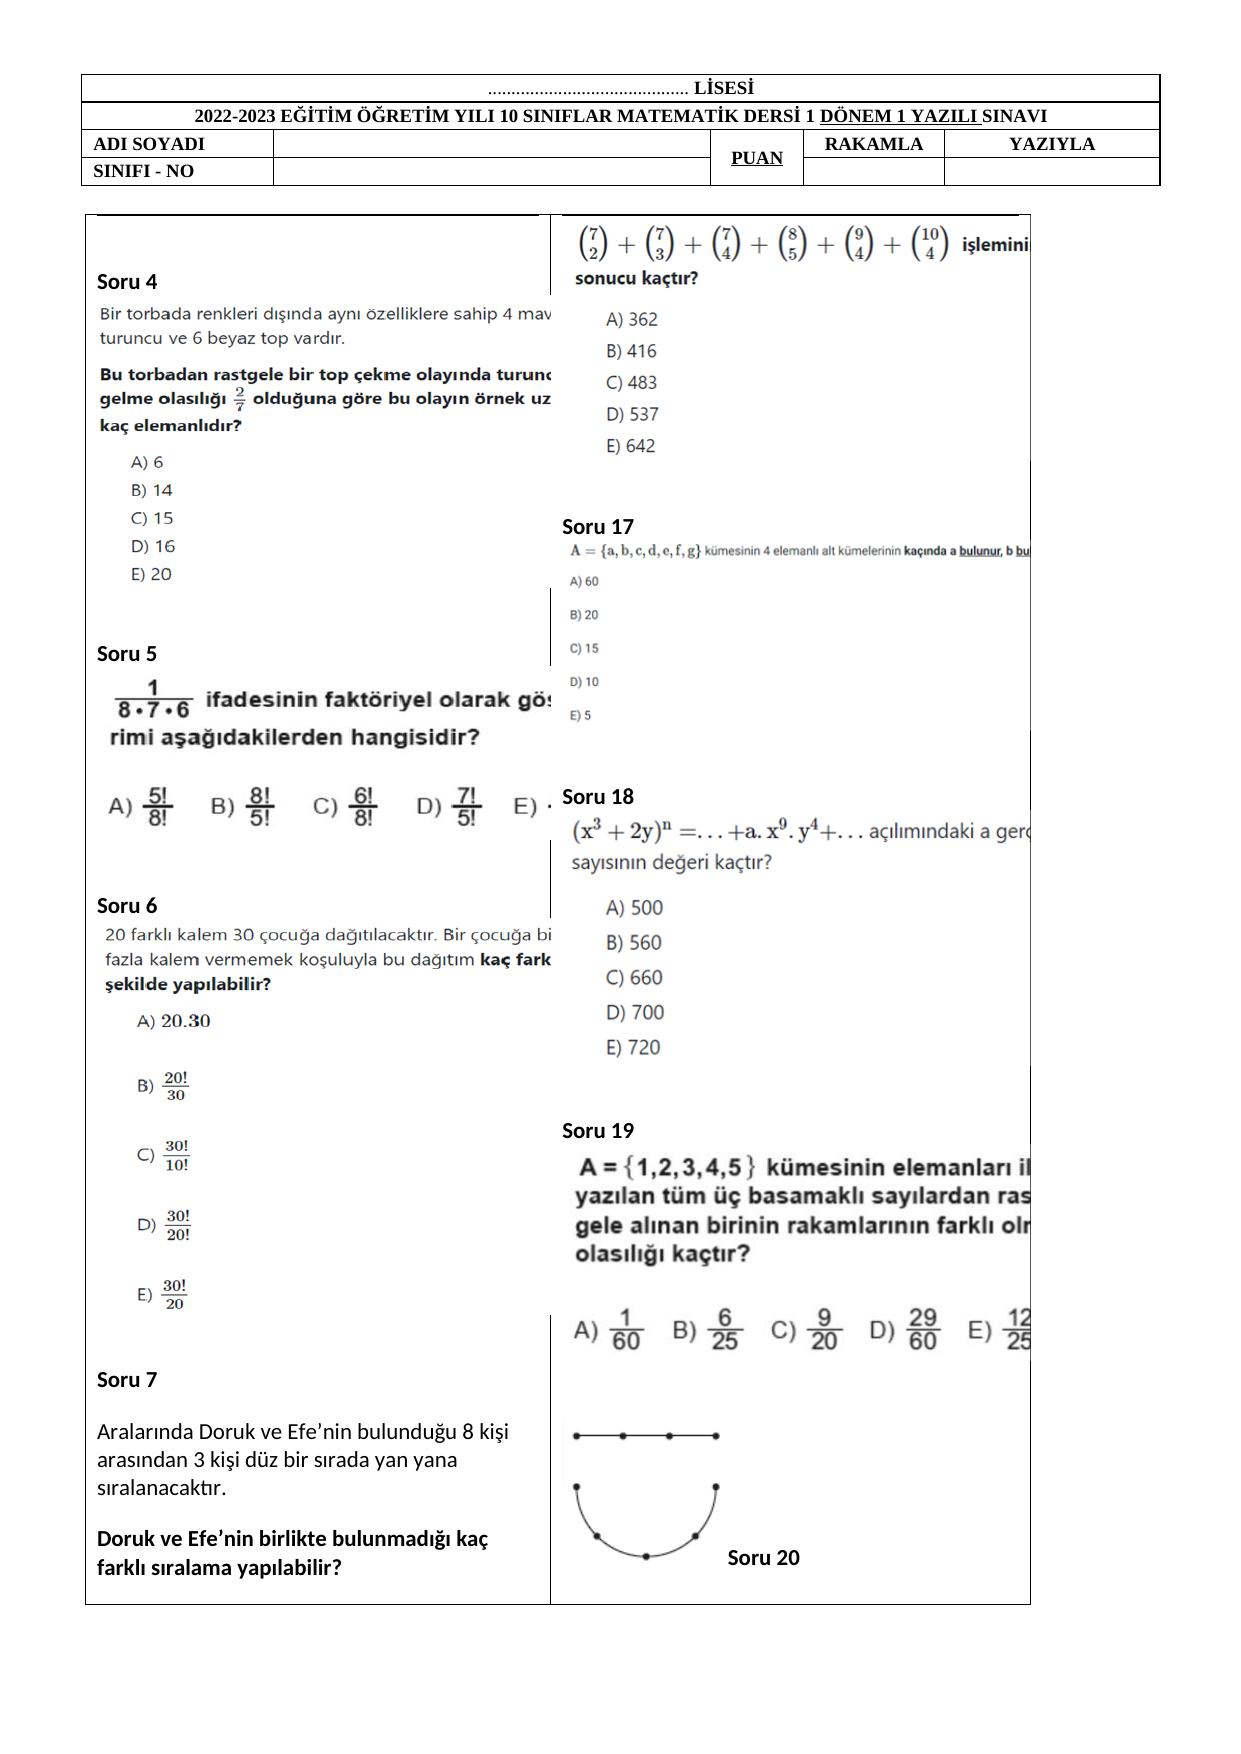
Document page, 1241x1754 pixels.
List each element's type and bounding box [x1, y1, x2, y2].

picture [96, 295, 551, 588]
picture [562, 215, 1031, 461]
picture [96, 918, 551, 1315]
picture [562, 810, 1031, 1066]
table_header [551, 215, 1030, 1604]
picture [96, 666, 551, 840]
picture [562, 1412, 728, 1566]
picture [562, 1144, 1031, 1361]
picture [562, 540, 1031, 731]
table_header [86, 215, 550, 1604]
